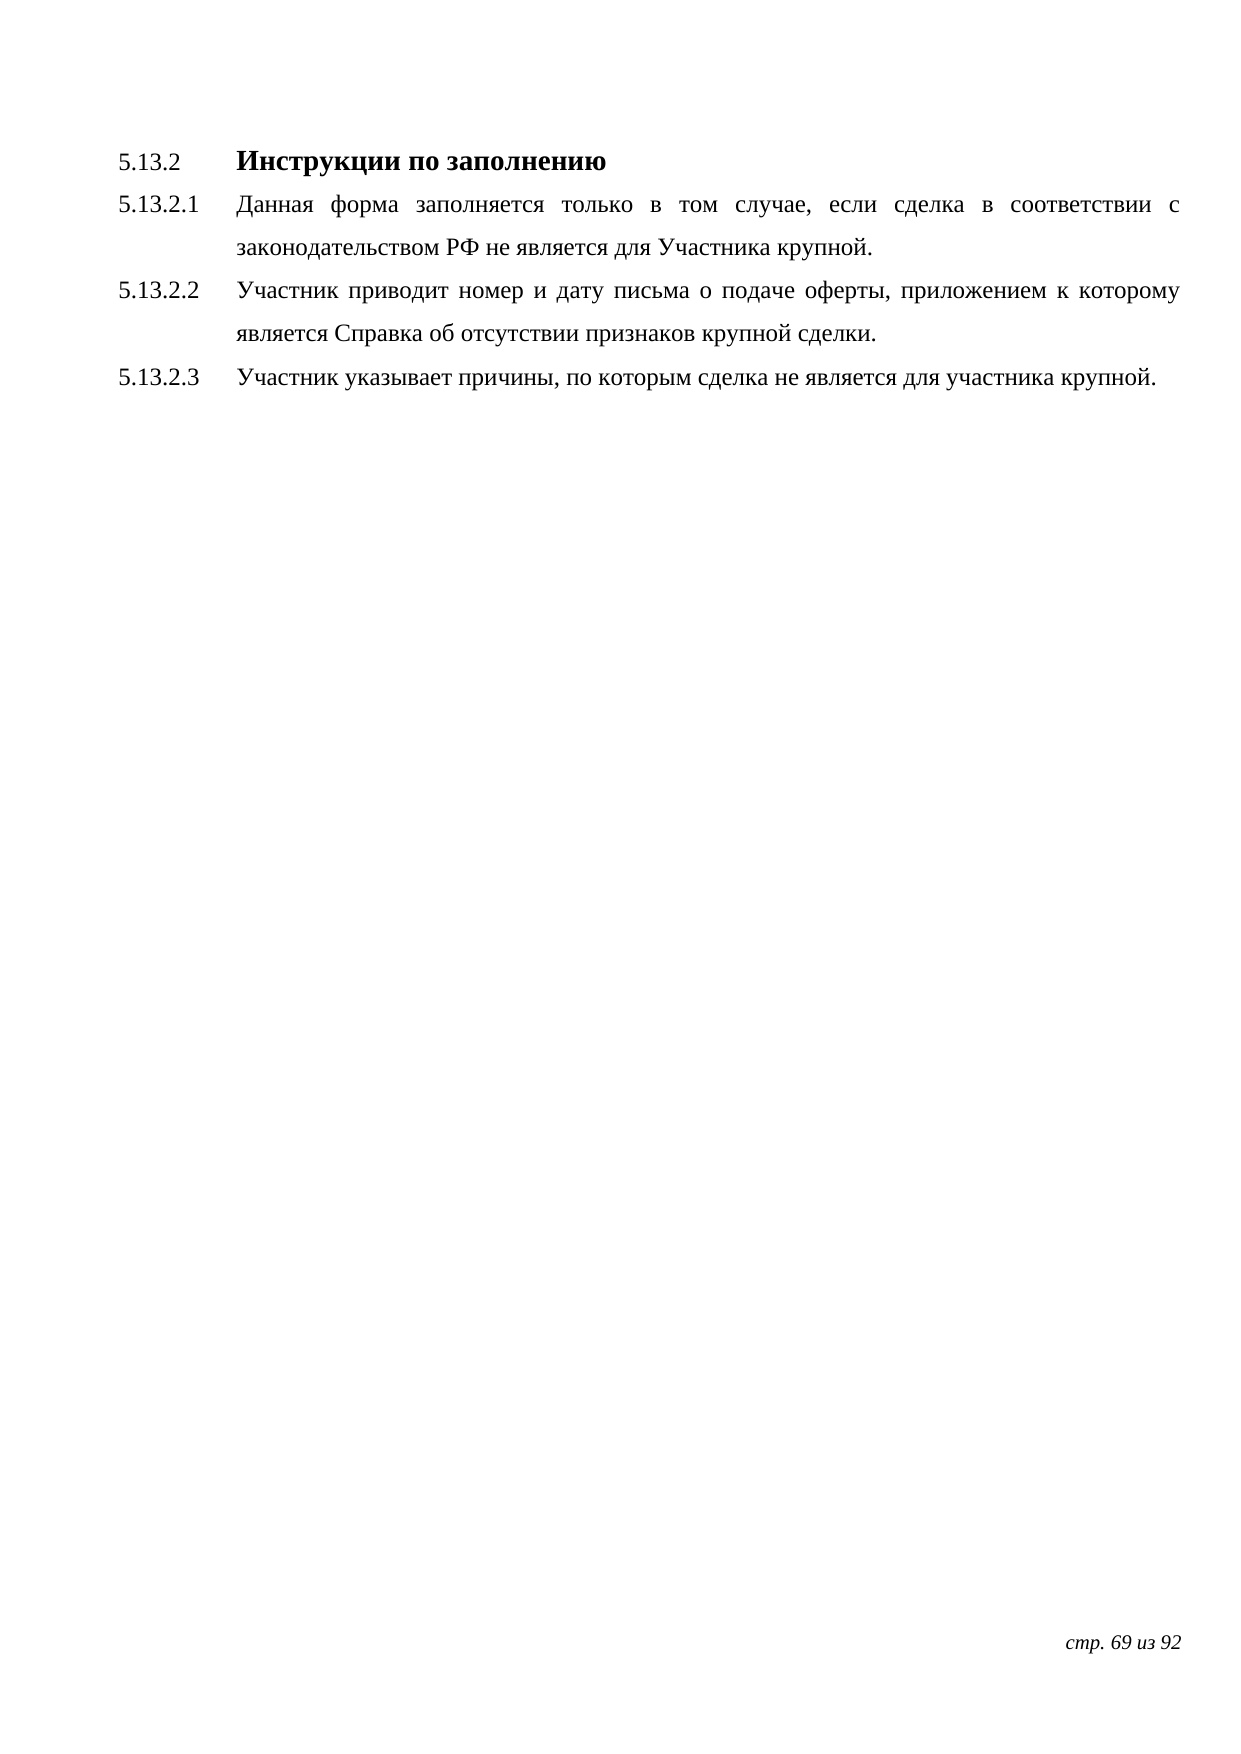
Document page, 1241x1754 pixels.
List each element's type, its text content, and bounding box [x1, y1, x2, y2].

list Участник указывает причины, по которым сделка не является для участника крупной. [118, 362, 1181, 390]
list Инструкции по заполнению [118, 143, 1181, 177]
list Участник приводит номер и дату письма о подаче оферты, приложением к которому является Справка об отсутствии признаков крупной сделки. [118, 275, 1181, 347]
list Данная форма заполняется только в том случае, если сделка в соответствии с законодательством РФ не является для Участника крупной. [118, 189, 1181, 261]
